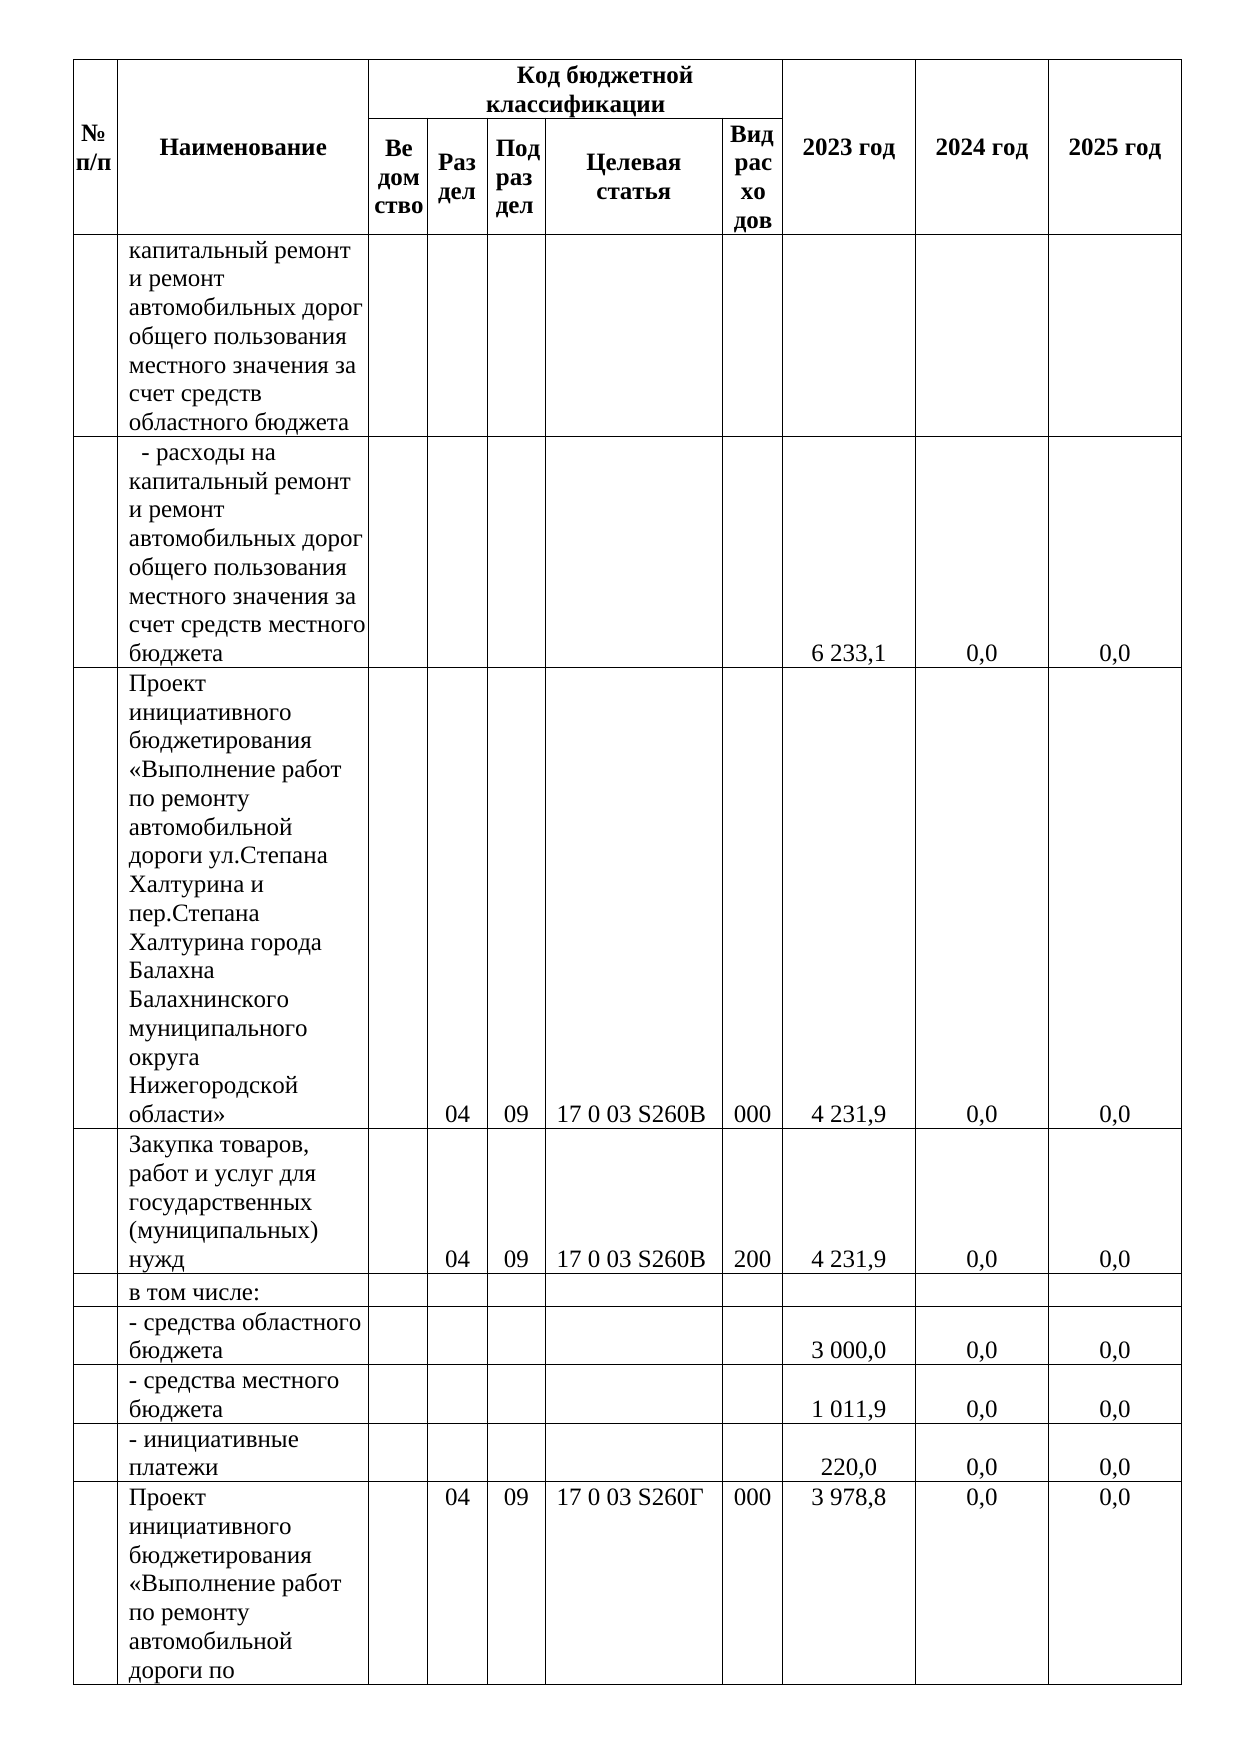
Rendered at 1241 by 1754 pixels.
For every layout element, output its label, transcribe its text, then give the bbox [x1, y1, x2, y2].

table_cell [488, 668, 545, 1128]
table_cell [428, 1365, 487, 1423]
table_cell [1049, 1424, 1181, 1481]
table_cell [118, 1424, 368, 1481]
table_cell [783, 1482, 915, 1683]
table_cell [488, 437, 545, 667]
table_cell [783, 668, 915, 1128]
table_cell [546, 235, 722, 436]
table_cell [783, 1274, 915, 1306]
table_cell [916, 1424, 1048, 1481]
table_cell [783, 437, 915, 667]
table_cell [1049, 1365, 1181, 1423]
table_cell Ве дом ство [369, 119, 427, 234]
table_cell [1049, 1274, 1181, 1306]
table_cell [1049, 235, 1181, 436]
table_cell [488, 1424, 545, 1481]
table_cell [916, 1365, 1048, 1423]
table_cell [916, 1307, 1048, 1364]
table_header 2023 год [783, 60, 915, 234]
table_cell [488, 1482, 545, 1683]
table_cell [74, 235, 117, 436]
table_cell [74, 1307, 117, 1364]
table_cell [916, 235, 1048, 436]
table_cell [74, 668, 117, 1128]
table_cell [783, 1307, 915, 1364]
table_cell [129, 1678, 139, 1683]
table_cell Вид рас хо дов [723, 119, 782, 234]
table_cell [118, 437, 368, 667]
table_cell Под раз дел [488, 119, 545, 234]
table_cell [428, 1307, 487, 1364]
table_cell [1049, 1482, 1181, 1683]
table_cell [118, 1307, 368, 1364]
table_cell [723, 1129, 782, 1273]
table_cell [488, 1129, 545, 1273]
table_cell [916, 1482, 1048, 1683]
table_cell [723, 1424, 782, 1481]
table_cell Раз дел [428, 119, 487, 234]
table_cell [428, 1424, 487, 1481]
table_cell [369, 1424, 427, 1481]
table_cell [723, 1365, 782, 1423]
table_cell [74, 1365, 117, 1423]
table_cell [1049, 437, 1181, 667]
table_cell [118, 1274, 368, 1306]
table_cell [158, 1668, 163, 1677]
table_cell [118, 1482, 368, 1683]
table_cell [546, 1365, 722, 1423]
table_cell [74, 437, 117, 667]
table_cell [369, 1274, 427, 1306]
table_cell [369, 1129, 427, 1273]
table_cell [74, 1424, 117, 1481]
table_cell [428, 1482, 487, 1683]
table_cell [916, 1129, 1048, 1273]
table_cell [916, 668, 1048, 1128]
table_header 2024 год [916, 60, 1048, 234]
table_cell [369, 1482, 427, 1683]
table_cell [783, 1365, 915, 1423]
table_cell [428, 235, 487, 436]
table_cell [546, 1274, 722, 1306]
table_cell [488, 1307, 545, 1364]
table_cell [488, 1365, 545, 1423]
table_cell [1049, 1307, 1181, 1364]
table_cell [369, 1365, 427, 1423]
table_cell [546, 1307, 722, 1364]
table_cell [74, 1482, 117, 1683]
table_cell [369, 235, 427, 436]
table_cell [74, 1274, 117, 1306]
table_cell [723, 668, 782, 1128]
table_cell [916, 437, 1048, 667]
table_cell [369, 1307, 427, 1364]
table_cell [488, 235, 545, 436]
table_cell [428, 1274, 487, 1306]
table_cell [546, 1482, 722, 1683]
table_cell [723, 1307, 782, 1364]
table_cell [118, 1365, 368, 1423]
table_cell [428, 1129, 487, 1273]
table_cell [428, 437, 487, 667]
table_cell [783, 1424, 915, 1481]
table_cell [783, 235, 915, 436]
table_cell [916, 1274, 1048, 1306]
table_cell Целевая статья [546, 119, 722, 234]
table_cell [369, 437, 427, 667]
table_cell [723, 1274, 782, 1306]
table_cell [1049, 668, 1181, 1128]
table_header Код бюджетной классификации [369, 60, 782, 118]
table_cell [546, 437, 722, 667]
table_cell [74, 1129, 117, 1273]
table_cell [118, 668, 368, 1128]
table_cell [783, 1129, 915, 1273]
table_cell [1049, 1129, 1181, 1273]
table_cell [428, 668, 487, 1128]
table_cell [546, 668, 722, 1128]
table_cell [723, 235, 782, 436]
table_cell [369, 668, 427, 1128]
table_header № п/п [74, 60, 117, 234]
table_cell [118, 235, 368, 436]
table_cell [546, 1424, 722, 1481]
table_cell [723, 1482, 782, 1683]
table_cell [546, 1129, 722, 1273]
table_header 2025 год [1049, 60, 1181, 234]
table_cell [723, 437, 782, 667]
table_header Наименование [118, 60, 368, 234]
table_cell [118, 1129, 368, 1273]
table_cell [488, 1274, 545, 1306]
